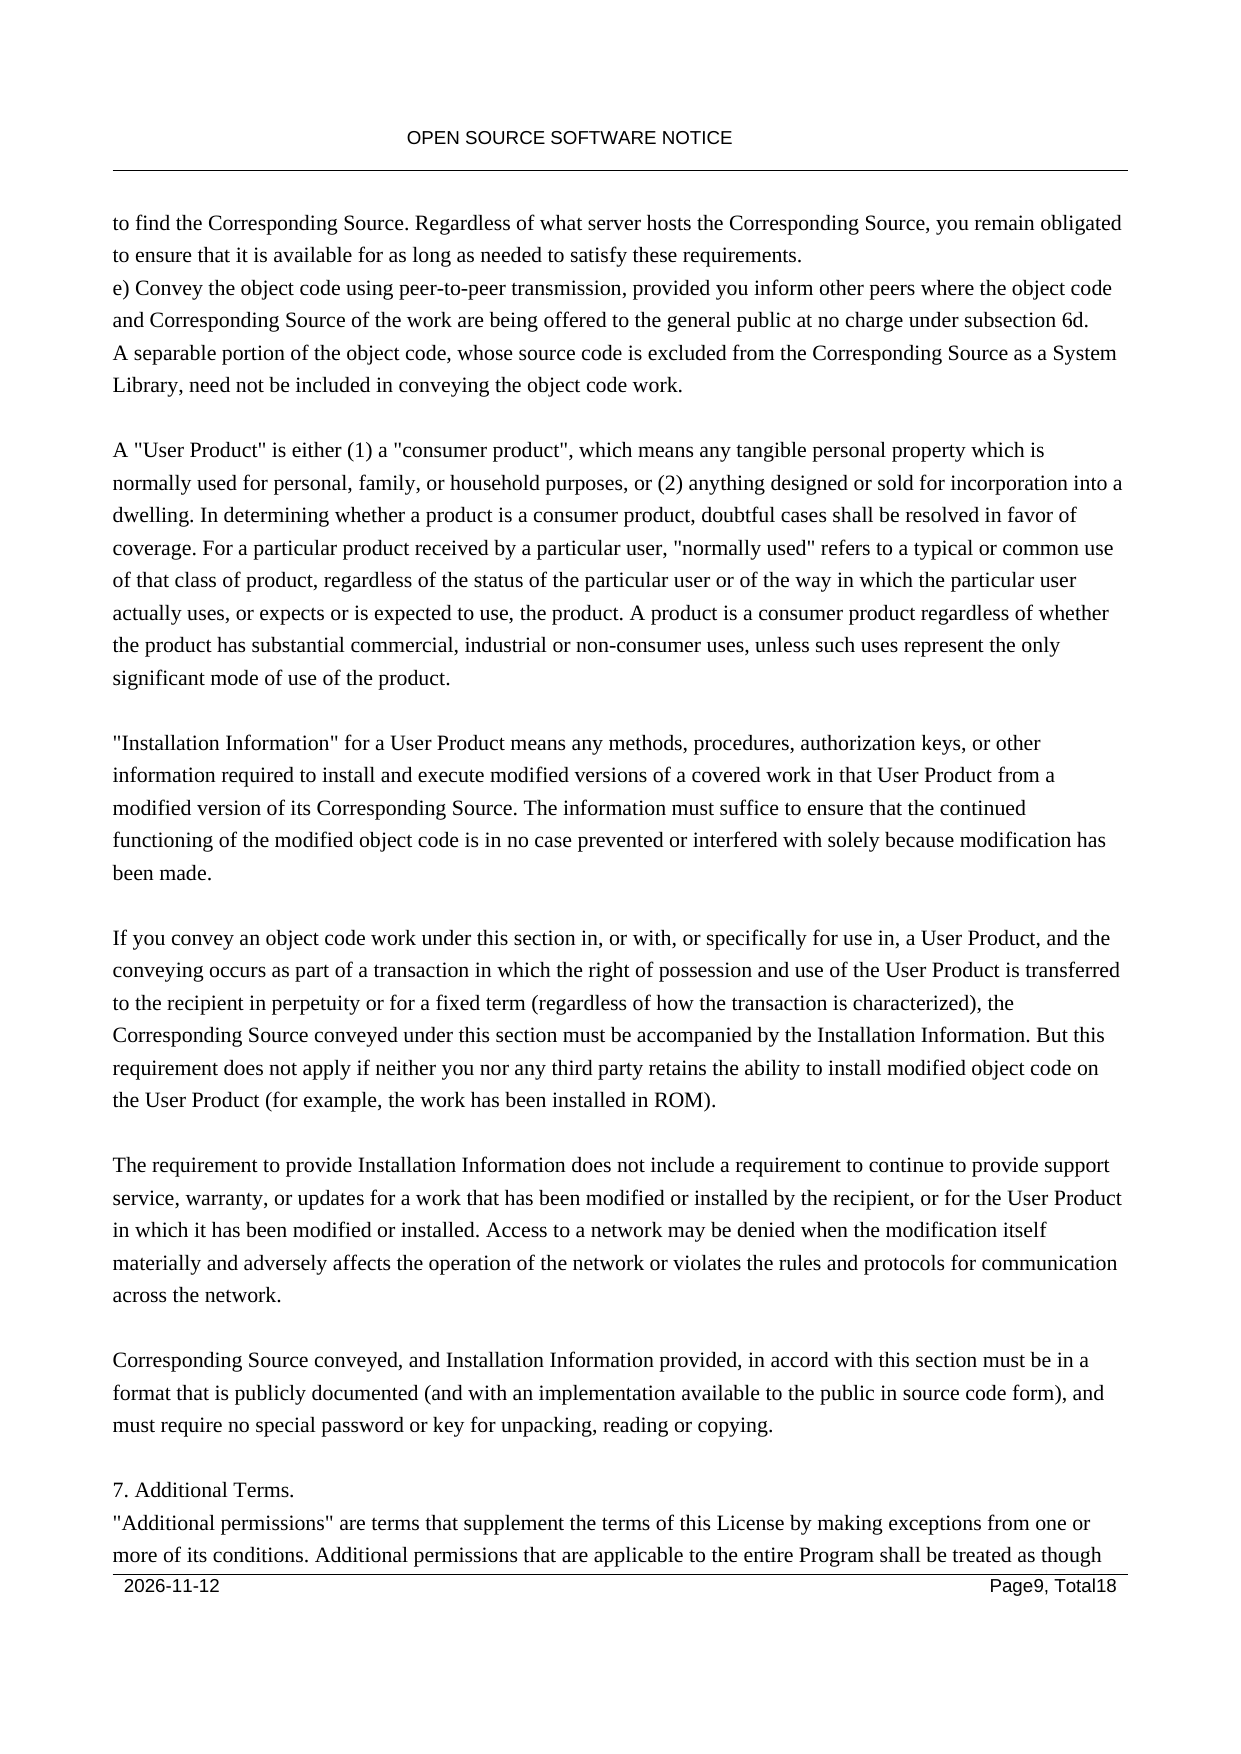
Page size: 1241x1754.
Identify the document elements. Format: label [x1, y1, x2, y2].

text [112, 206, 1128, 1571]
